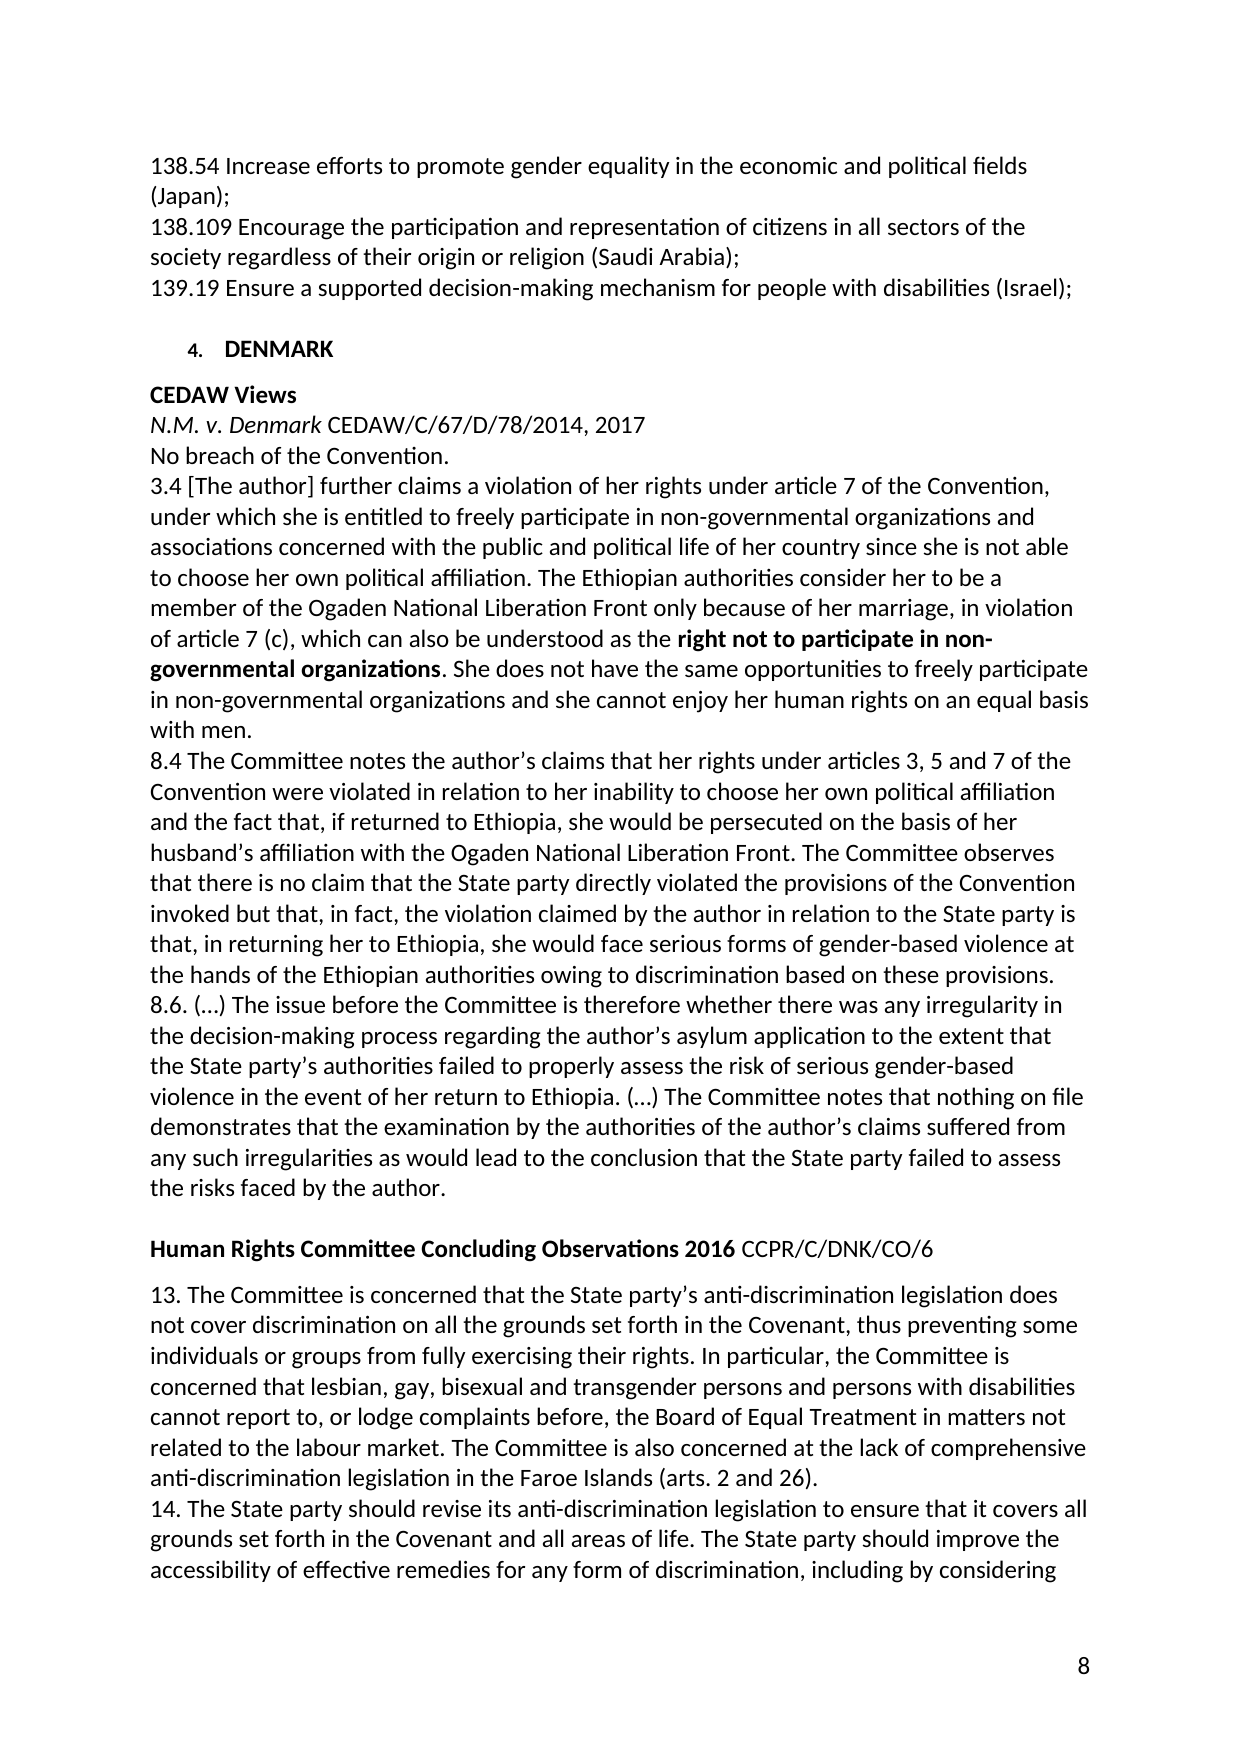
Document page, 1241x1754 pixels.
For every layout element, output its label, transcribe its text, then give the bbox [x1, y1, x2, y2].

text 13. The Committee is concerned that the State party’s anti-discrimination legislation does not cover discrimination on all the grounds set forth in the Covenant, thus preventing some individuals or groups from fully exercising their rights. In particular, the Committee is concerned that lesbian, gay, bisexual and transgender persons and persons with disabilities cannot report to, or lodge complaints before, the Board of Equal Treatment in matters not related to the labour market. The Committee is also concerned at the lack of comprehensive anti-discrimination legislation in the Faroe Islands (arts. 2 and 26). [150, 1279, 1090, 1493]
text CEDAW Views [150, 379, 1090, 409]
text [150, 1493, 1090, 1584]
text 138.54 Increase efforts to promote gender equality in the economic and political fields (Japan); [150, 150, 1090, 211]
text 139.19 Ensure a supported decision-making mechanism for people with disabilities (Israel); [150, 272, 1090, 303]
list DENMARK [187, 333, 1090, 364]
text 138.109 Encourage the participation and representation of citizens in all sectors of the society regardless of their origin or religion (Saudi Arabia); [150, 211, 1090, 272]
text 8.6. (…) The issue before the Committee is therefore whether there was any irregularity in the decision-making process regarding the author’s asylum application to the extent that the State party’s authorities failed to properly assess the risk of serious gender-based violence in the event of her return to Ethiopia. (…) The Committee notes that nothing on file demonstrates that the examination by the authorities of the author’s claims suffered from any such irregularities as would lead to the conclusion that the State party failed to assess the risks faced by the author. [150, 989, 1090, 1203]
text 3.4 [The author] further claims a violation of her rights under article 7 of the Convention, under which she is entitled to freely participate in non-governmental organizations and associations concerned with the public and political life of her country since she is not able to choose her own political affiliation. The Ethiopian authorities consider her to be a member of the Ogaden National Liberation Front only because of her marriage, in violation of article 7 (c), which can also be understood as the right not to participate in non-governmental organizations. She does not have the same opportunities to freely participate in non-governmental organizations and she cannot enjoy her human rights on an equal basis with men. [150, 470, 1090, 745]
text 8.4 The Committee notes the author’s claims that her rights under articles 3, 5 and 7 of the Convention were violated in relation to her inability to choose her own political affiliation and the fact that, if returned to Ethiopia, she would be persecuted on the basis of her husband’s affiliation with the Ogaden National Liberation Front. The Committee observes that there is no claim that the State party directly violated the provisions of the Convention invoked but that, in fact, the violation claimed by the author in relation to the State party is that, in returning her to Ethiopia, she would face serious forms of gender-based violence at the hands of the Ethiopian authorities owing to discrimination based on these provisions. [150, 745, 1090, 989]
text N.M. v. Denmark CEDAW/C/67/D/78/2014, 2017 [150, 409, 1090, 440]
text No breach of the Convention. [150, 440, 1090, 470]
text Human Rights Committee Concluding Observations 2016 CCPR/C/DNK/CO/6 [150, 1233, 1090, 1264]
